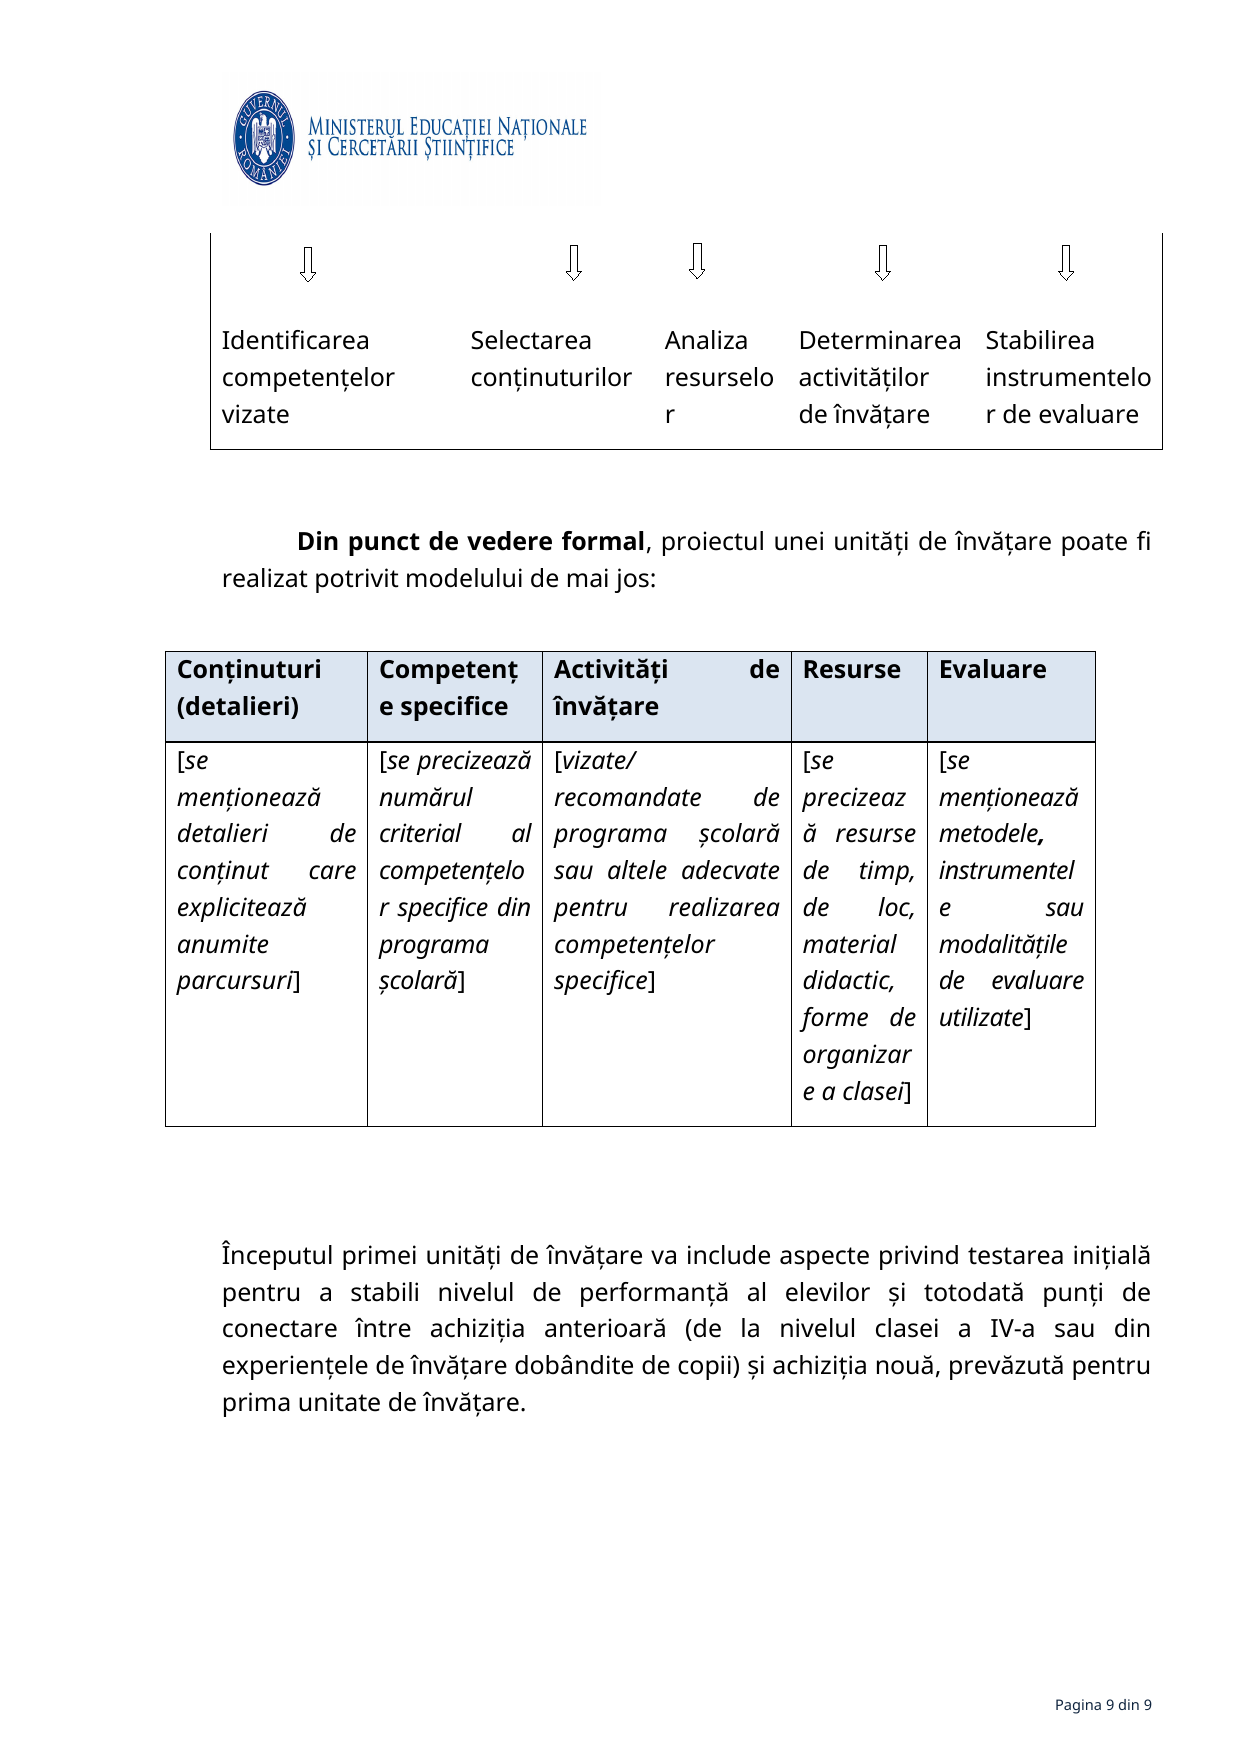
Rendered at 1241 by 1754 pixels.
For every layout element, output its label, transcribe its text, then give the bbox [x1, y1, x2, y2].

table_header Competențe specifice [368, 652, 542, 741]
table_header Conținuturi (detalieri) [166, 652, 367, 741]
table_header Activități de învățare [543, 652, 791, 741]
table_cell [se menționează metodele, instrumentele sau modalitățile de evaluare utilizate] [928, 743, 1095, 1126]
table_cell Determinarea activităţilor de învăţare [787, 323, 974, 449]
table_cell [se precizează numărul criterial al competențelor specifice din programa școlară] [368, 743, 542, 1126]
table_cell Stabilirea instrumentelor de evaluare [974, 323, 1162, 449]
table_header Evaluare [928, 652, 1095, 741]
table_cell [se precizează resurse de timp, de loc, material didactic, forme de organizare a clasei] [792, 743, 927, 1126]
text Începutul primei unități de învățare va include aspecte privind testarea inițială pentru a stabili nivelul de performanță al elevilor și totodată punți de conectare între achiziția anterioară (de la nivelul clasei a IV-a sau din experiențele de învățare dobândite de copii) și achiziția nouă, prevăzută pentru prima unitate de învățare. [222, 1237, 1152, 1419]
table_cell [se menționează detalieri de conținut care explicitează anumite parcursuri] [166, 743, 367, 1126]
table_cell [459, 233, 653, 323]
table_cell Identificarea competenţelor vizate [211, 323, 459, 449]
table_cell [653, 233, 787, 323]
table_cell [974, 233, 1162, 323]
table_cell [211, 233, 459, 323]
list Din punct de vedere formal, proiectul unei unități de învățare poate fi realizat potrivit modelului de mai jos: [222, 524, 1152, 594]
picture [221, 72, 602, 206]
table_cell [787, 233, 974, 323]
table_cell Analiza resurselor [653, 323, 787, 449]
table_header Resurse [792, 652, 927, 741]
table_cell [vizate/recomandate de programa școlară sau altele adecvate pentru realizarea competențelor specifice] [543, 743, 791, 1126]
table_cell Selectarea conţinuturilor [459, 323, 653, 449]
